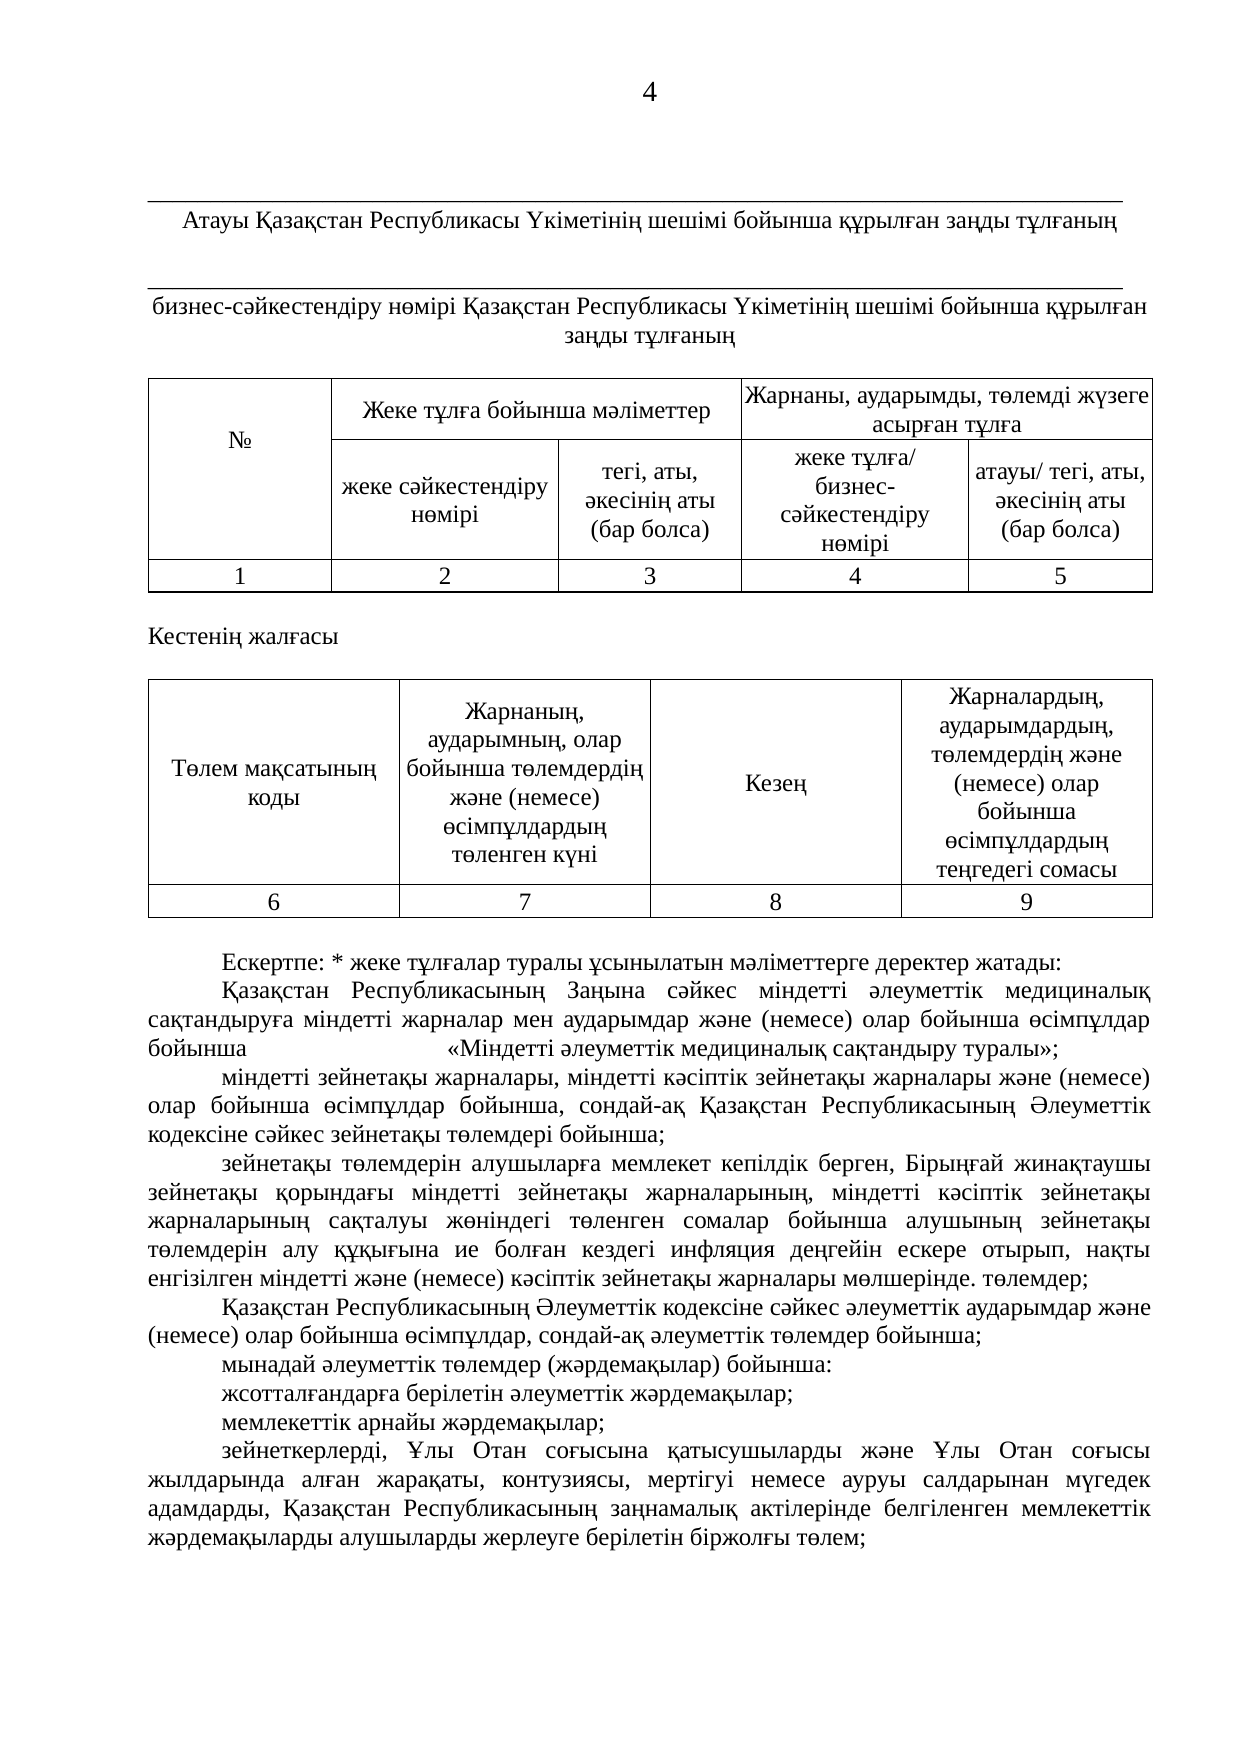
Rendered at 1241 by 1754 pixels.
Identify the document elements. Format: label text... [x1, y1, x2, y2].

text зейнеткерлерді, Ұлы Отан соғысына қатысушыларды және Ұлы Отан соғысы жылдарында алған жарақаты, контузиясы, мертігуі немесе ауруы салдарынан мүгедек адамдарды, Қазақстан Республикасының заңнамалық актілерінде белгіленген мемлекеттік жәрдемақыларды алушыларды жерлеуге берілетін біржолғы төлем; [148, 1436, 1152, 1551]
table_cell 1 [149, 560, 331, 591]
table_cell жеке тұлға/ бизнес-сәйкестендіру нөмірі [742, 440, 968, 558]
text Атауы Қазақстан Республикасы Үкіметінің шешімі бойынша құрылған заңды тұлғаның [148, 205, 1152, 234]
text Кестенің жалғасы [148, 621, 1152, 650]
table_header Жеке тұлға бойынша мәліметтер [332, 379, 741, 439]
text мемлекеттік арнайы жәрдемақылар; [148, 1407, 1152, 1436]
text міндетті зейнетақы жарналары, міндетті кәсіптік зейнетақы жарналары және (немесе) олар бойынша өсімпұлдар бойынша, сондай-ақ Қазақстан Республикасының Әлеуметтік кодексіне сәйкес зейнетақы төлемдері бойынша; [148, 1062, 1152, 1148]
table_cell 6 [149, 885, 399, 917]
table_cell 9 [902, 885, 1152, 917]
table_header Жарнаның, аударымның, олар бойынша төлемдердің және (немесе) өсімпұлдардың төленген күні [400, 680, 650, 884]
text ______________________________________________________________________________ [148, 176, 1152, 205]
table_header Кезең [651, 680, 901, 884]
text Қазақстан Республикасының Әлеуметтік кодексіне сәйкес әлеуметтік аударымдар және (немесе) олар бойынша өсімпұлдар, сондай-ақ әлеуметтік төлемдер бойынша; [148, 1292, 1152, 1349]
table_cell жеке сәйкестендіру нөмірі [332, 440, 558, 558]
table_cell 7 [400, 885, 650, 917]
table_header Жарнаны, аударымды, төлемді жүзеге асырған тұлға [742, 379, 1152, 439]
text ______________________________________________________________________________ [148, 263, 1152, 291]
table_cell 3 [559, 560, 741, 591]
text жсотталғандарға берілетін әлеуметтік жәрдемақылар; [148, 1378, 1152, 1407]
table_cell атауы/ тегі, аты, әкесінің аты (бар болса) [969, 440, 1152, 558]
text мынадай әлеуметтік төлемдер (жәрдемақылар) бойынша: [148, 1349, 1152, 1378]
text Қазақстан Республикасының Заңына сәйкес міндетті әлеуметтік медициналық сақтандыруға міндетті жарналар мен аударымдар және (немесе) олар бойынша өсімпұлдар бойынша «Міндетті әлеуметтік медициналық сақтандыру туралы»; [148, 976, 1152, 1062]
text бизнес-сәйкестендіру нөмірі Қазақстан Республикасы Үкіметінің шешімі бойынша құрылған заңды тұлғаның [148, 291, 1152, 349]
table_header № [149, 379, 331, 558]
table_cell 8 [651, 885, 901, 917]
table_cell 5 [969, 560, 1152, 591]
table_cell тегі, аты, әкесінің аты (бар болса) [559, 440, 741, 558]
text зейнетақы төлемдерін алушыларға мемлекет кепілдік берген, Бірыңғай жинақтаушы зейнетақы қорындағы міндетті зейнетақы жарналарының, міндетті кәсіптік зейнетақы жарналарының сақталуы жөніндегі төленген сомалар бойынша алушының зейнетақы төлемдерін алу құқығына ие болған кездегі инфляция деңгейін ескере отырып, нақты енгізілген міндетті және (немесе) кәсіптік зейнетақы жарналары мөлшерінде. төлемдер; [148, 1148, 1152, 1292]
table_header Жарналардың, аударымдардың, төлемдердің және (немесе) олар бойынша өсімпұлдардың теңгедегі сомасы [902, 680, 1152, 884]
table_cell 2 [332, 560, 558, 591]
text Ескертпе: * жеке тұлғалар туралы ұсынылатын мәліметтерге деректер жатады: [148, 947, 1152, 976]
table_cell 4 [742, 560, 968, 591]
table_header Төлем мақсатының коды [149, 680, 399, 884]
